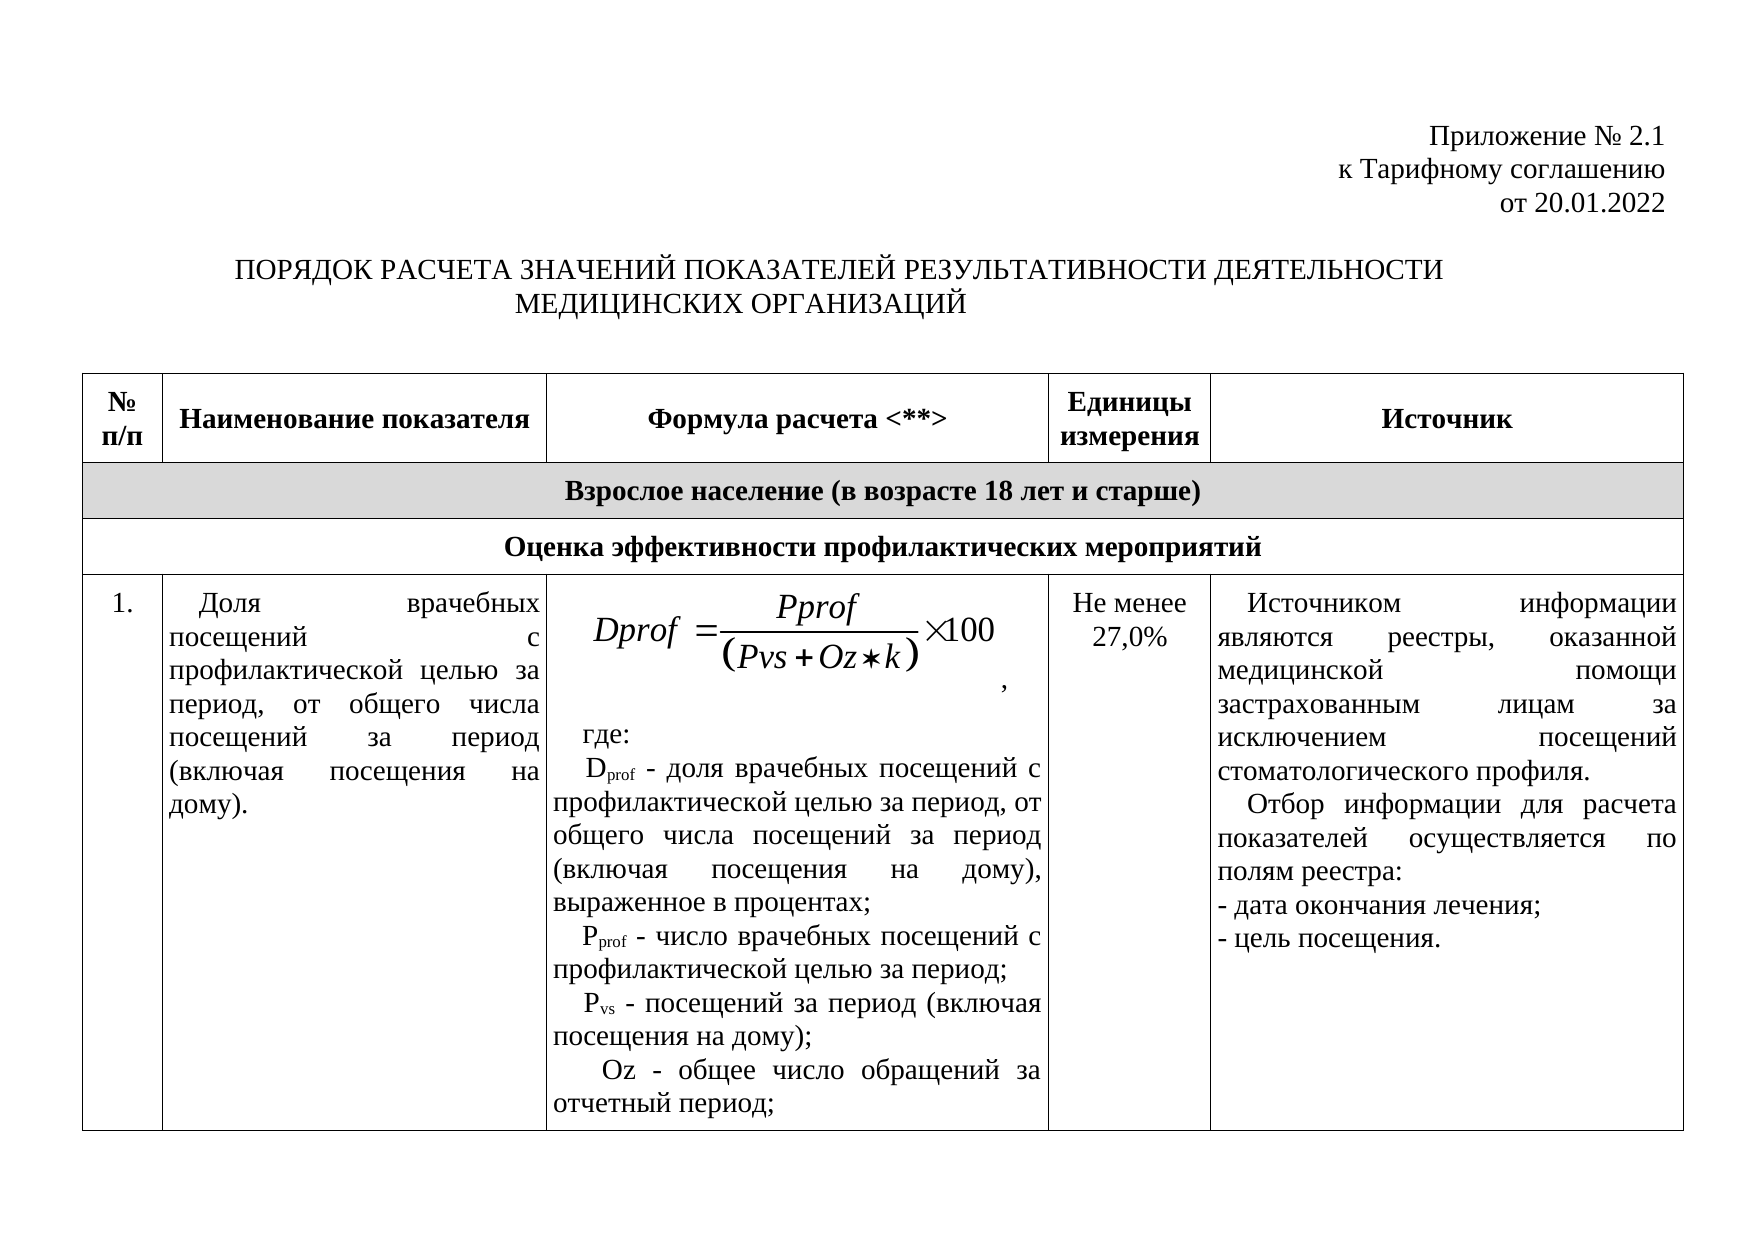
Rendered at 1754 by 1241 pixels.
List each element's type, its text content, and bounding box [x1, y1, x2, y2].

table_header № п/п [83, 374, 162, 462]
table_header Единицы измерения [1049, 374, 1210, 462]
table_cell , [547, 575, 1048, 705]
table_cell Доля врачебных посещений с профилактической целью за период, от общего числа посещений за период (включая посещения на дому). [163, 575, 546, 1130]
table_header Источник [1211, 374, 1683, 462]
table_cell 1. [83, 575, 162, 1130]
text ПОРЯДОК РАСЧЕТА ЗНАЧЕНИЙ ПОКАЗАТЕЛЕЙ РЕЗУЛЬТАТИВНОСТИ ДЕЯТЕЛЬНОСТИ МЕДИЦИНСКИХ ОРГАНИЗАЦИЙ [234, 252, 1665, 319]
text от 20.01.2022 [723, 185, 1665, 219]
text к Тарифному соглашению [723, 152, 1665, 185]
table_header Формула расчета <**> [547, 374, 1048, 462]
text Приложение № 2.1 [723, 118, 1665, 152]
table_cell Оценка эффективности профилактических мероприятий [83, 519, 1683, 573]
table_cell Источником информации являются реестры, оказанной медицинской помощи застрахованным лицам за исключением посещений стоматологического профиля. Отбор информации для расчета показателей осуществляется по полям реестра: - дата окончания лечения; - цель посещения. [1211, 575, 1683, 1130]
table_header Наименование показателя [163, 374, 546, 462]
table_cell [547, 705, 1048, 1130]
table_cell Взрослое население (в возрасте 18 лет и старше) [83, 463, 1683, 518]
table_cell Не менее 27,0% [1049, 575, 1210, 1130]
